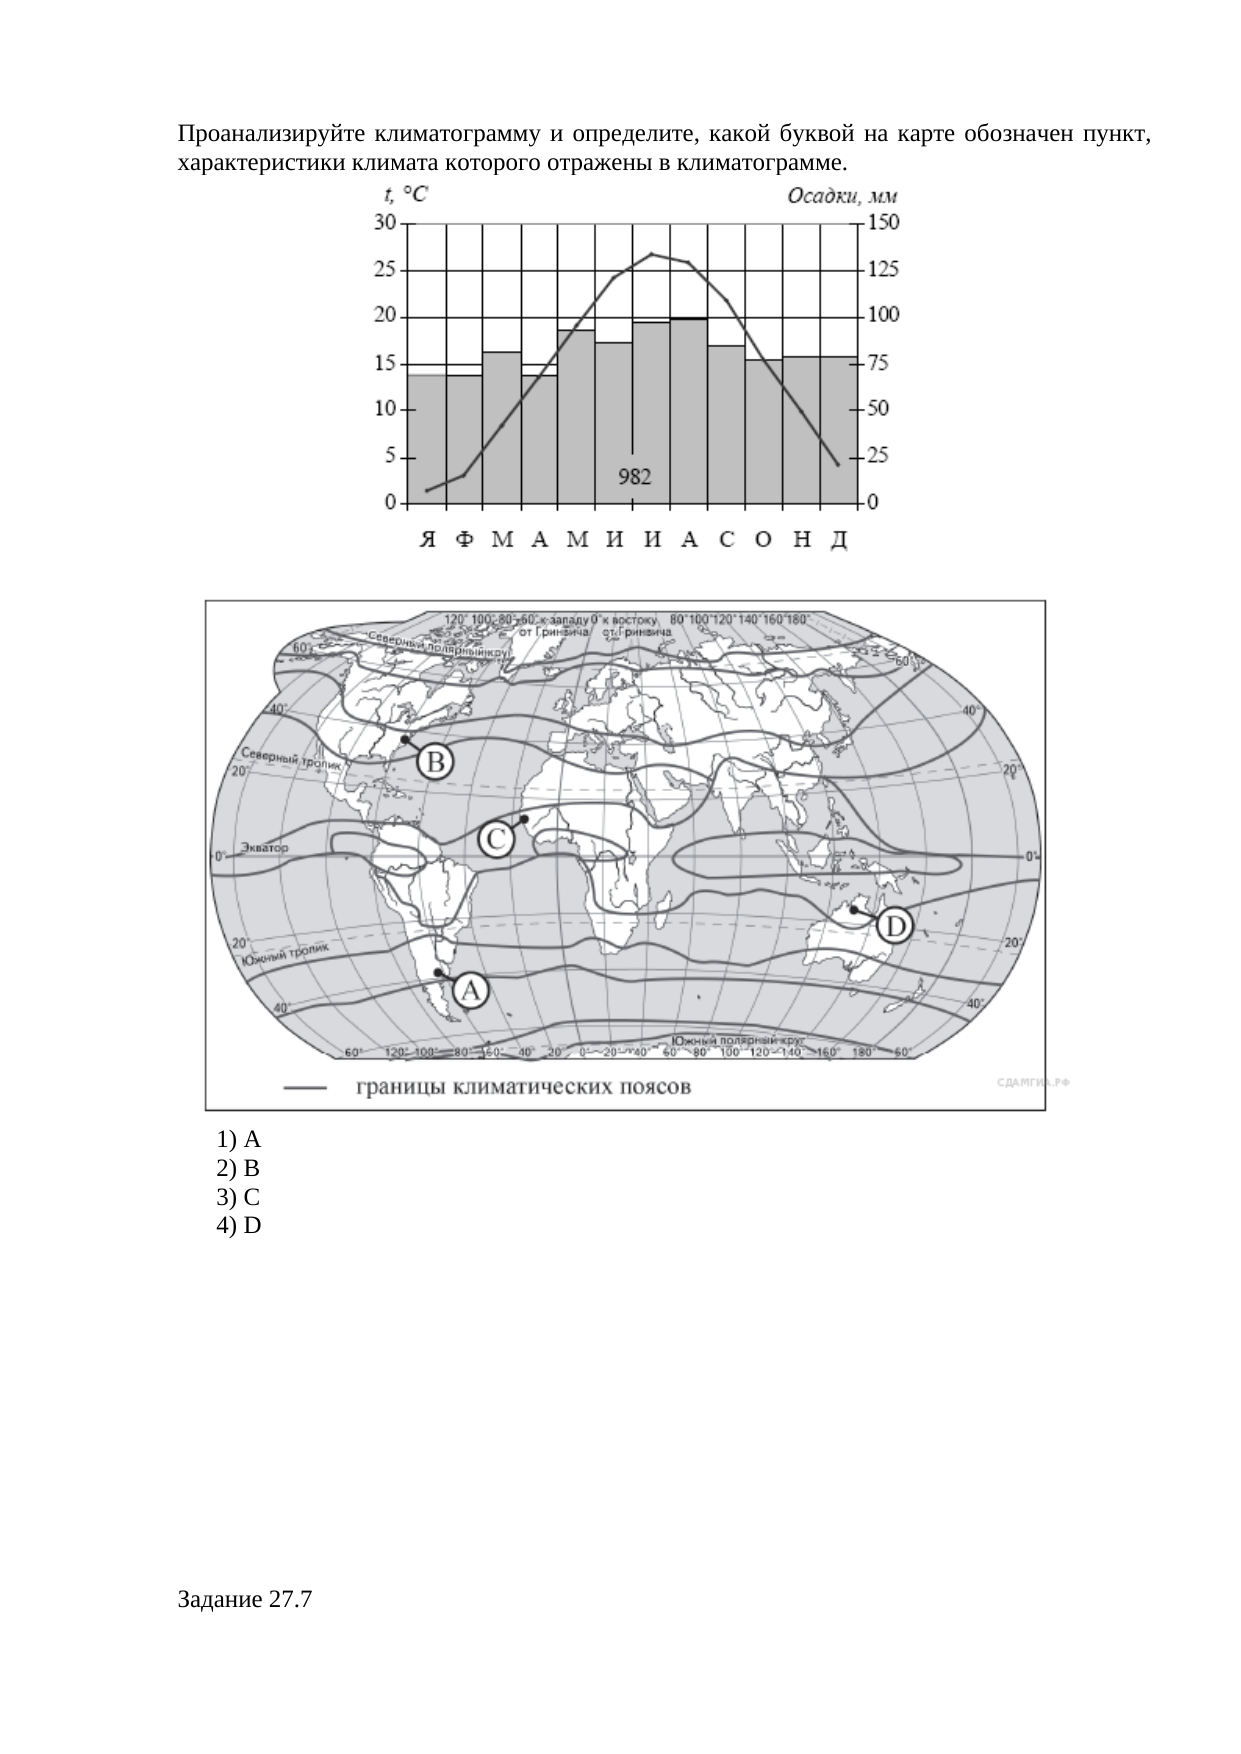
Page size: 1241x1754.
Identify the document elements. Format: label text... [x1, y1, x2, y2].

text 3) C [177, 1182, 1152, 1210]
text 1) A [177, 1124, 1152, 1153]
text 2) B [177, 1153, 1152, 1182]
text 4) D [177, 1210, 1152, 1239]
text Проанализируйте климатограмму и определите, какой буквой на карте обозначен пункт, характеристики климата которого отражены в климатограмме. [848, 118, 1152, 176]
picture [177, 175, 1073, 1124]
text Задание 27.7 [177, 1584, 1152, 1613]
